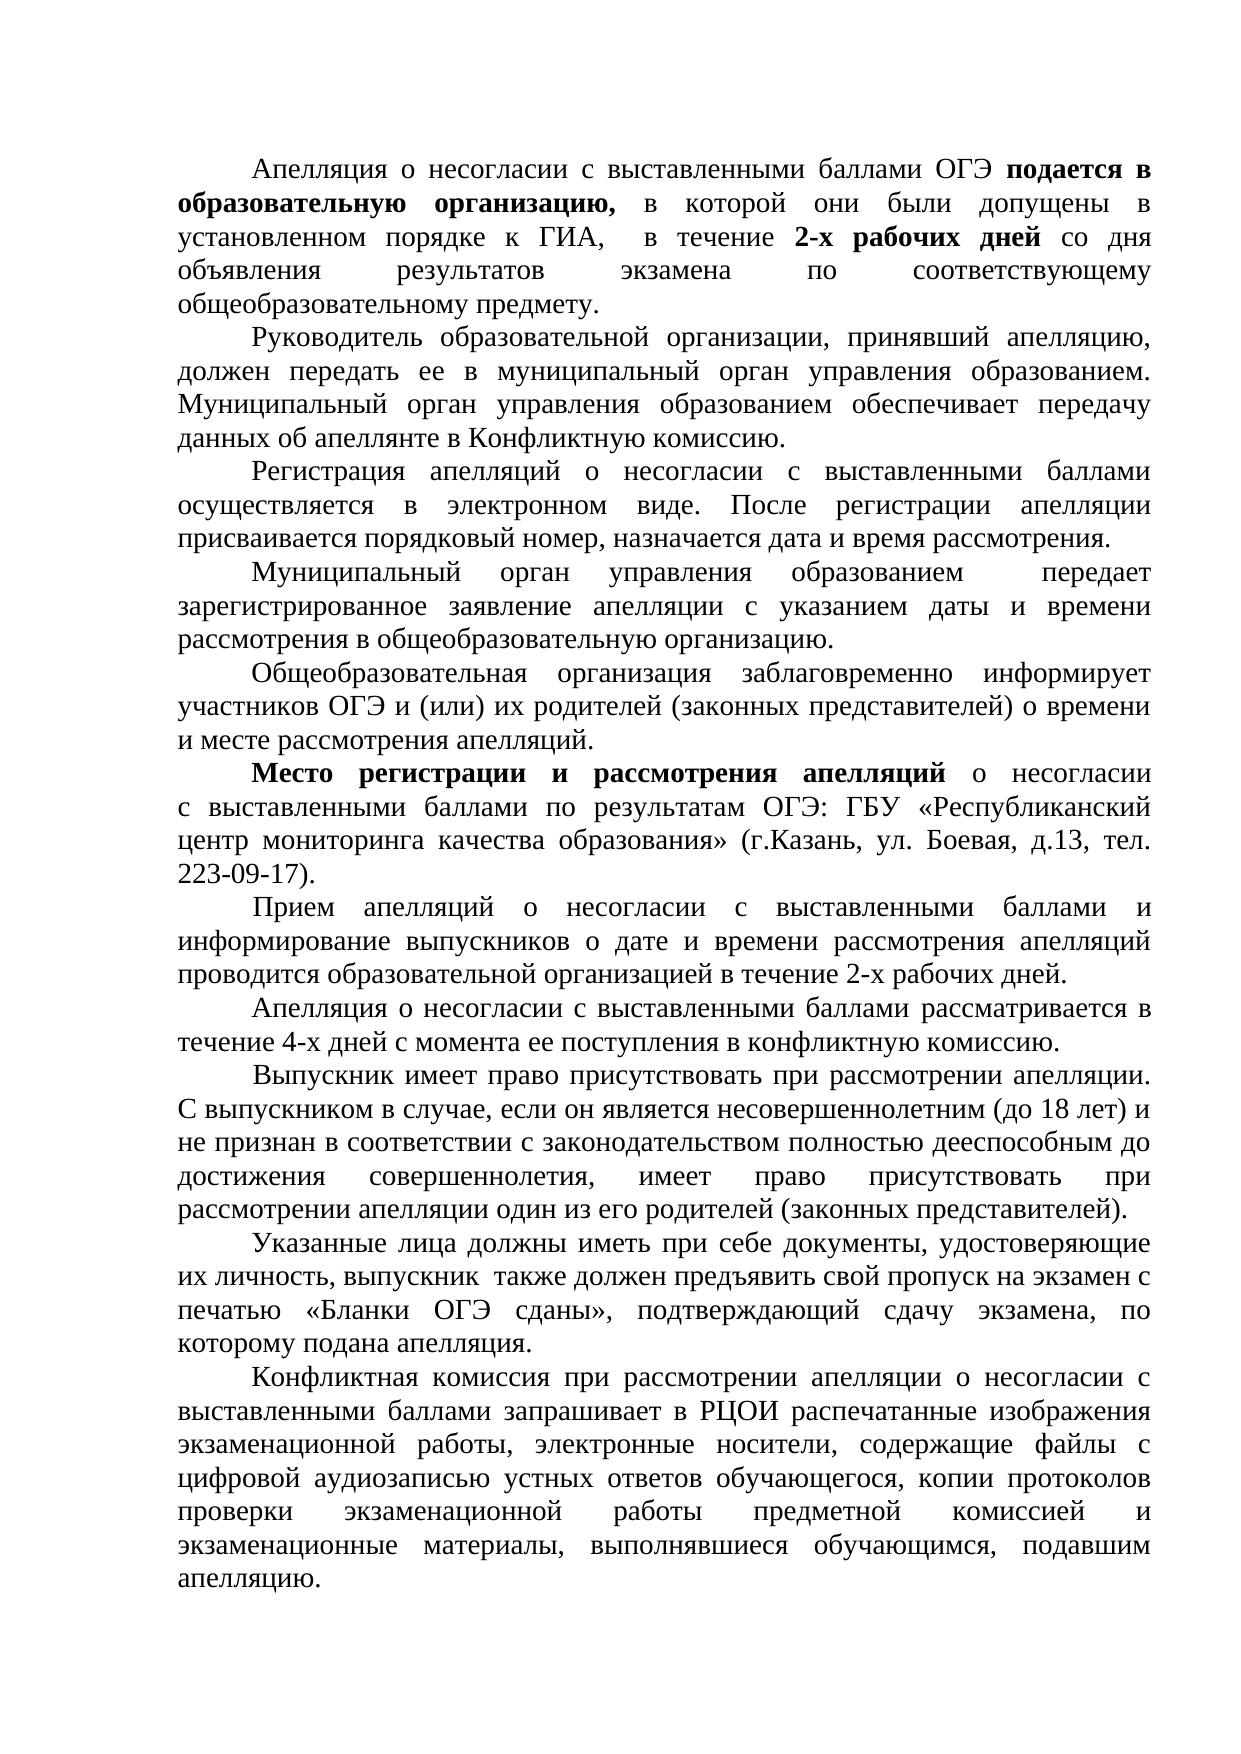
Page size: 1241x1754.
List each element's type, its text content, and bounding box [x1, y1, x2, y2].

text Прием апелляций о несогласии с выставленными баллами и информирование выпускников о дате и времени рассмотрения апелляций проводится образовательной организацией в течение 2-х рабочих дней. [177, 889, 1152, 990]
text Регистрация апелляций о несогласии с выставленными баллами осуществляется в электронном виде. После регистрации апелляции присваивается порядковый номер, назначается дата и время рассмотрения. [177, 453, 1152, 554]
text Апелляция о несогласии с выставленными баллами ОГЭ подается в образовательную организацию, в которой они были допущены в установленном порядке к ГИА, в течение 2-х рабочих дней со дня объявления результатов экзамена по соответствующему общеобразовательному предмету. [177, 152, 1152, 319]
text Место регистрации и рассмотрения апелляций о несогласии с выставленными баллами по результатам ОГЭ: ГБУ «Республиканский центр мониторинга качества образования» (г.Казань, ул. Боевая, д.13, тел. 223-09-17). [177, 755, 1152, 889]
text Общеобразовательная организация заблаговременно информирует участников ОГЭ и (или) их родителей (законных представителей) о времени и месте рассмотрения апелляций. [177, 655, 1152, 755]
text Апелляция о несогласии с выставленными баллами рассматривается в течение 4-х дней с момента ее поступления в конфликтную комиссию. [177, 990, 1152, 1057]
text Указанные лица должны иметь при себе документы, удостоверяющие их личность, выпускник также должен предъявить свой пропуск на экзамен с печатью «Бланки ОГЭ сданы», подтверждающий сдачу экзамена, по которому подана апелляция. [177, 1225, 1152, 1359]
text Руководитель образовательной организации, принявший апелляцию, должен передать ее в муниципальный орган управления образованием. Муниципальный орган управления образованием обеспечивает передачу данных об апеллянте в Конфликтную комиссию. [177, 319, 1152, 453]
text Муниципальный орган управления образованием передает зарегистрированное заявление апелляции с указанием даты и времени рассмотрения в общеобразовательную организацию. [177, 554, 1152, 655]
text Выпускник имеет право присутствовать при рассмотрении апелляции. С выпускником в случае, если он является несовершеннолетним (до 18 лет) и не признан в соответствии с законодательством полностью дееспособным до достижения совершеннолетия, имеет право присутствовать при рассмотрении апелляции один из его родителей (законных представителей). [177, 1057, 1152, 1225]
text Конфликтная комиссия при рассмотрении апелляции о несогласии с выставленными баллами запрашивает в РЦОИ распечатанные изображения экзаменационной работы, электронные носители, содержащие файлы с цифровой аудиозаписью устных ответов обучающегося, копии протоколов проверки экзаменационной работы предметной комиссией и экзаменационные материалы, выполнявшиеся обучающимся, подавшим апелляцию. [177, 1359, 1152, 1594]
